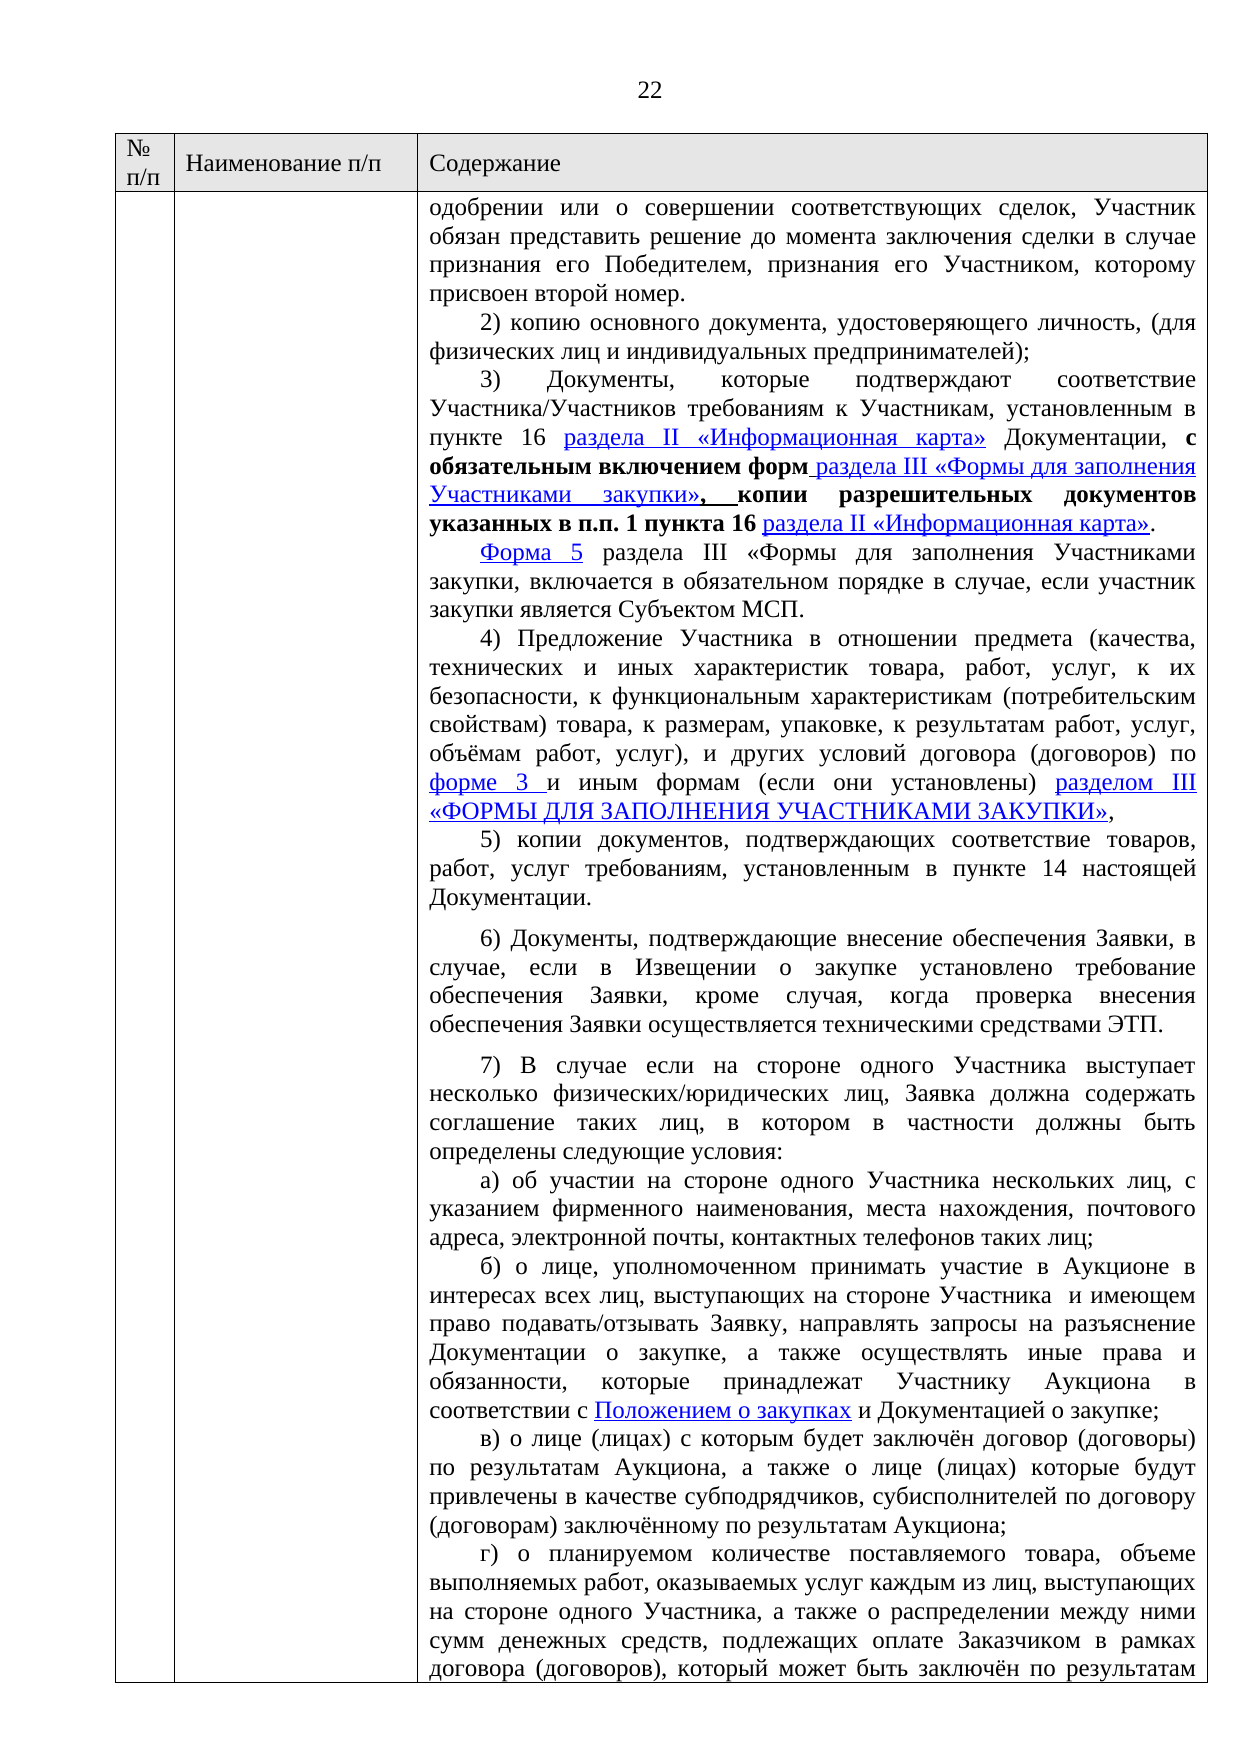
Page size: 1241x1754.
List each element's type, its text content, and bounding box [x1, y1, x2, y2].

table_cell [116, 192, 174, 1682]
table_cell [175, 192, 417, 1682]
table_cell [418, 192, 1207, 1682]
table_header Содержание [418, 134, 1207, 191]
table_header № п/п [116, 134, 174, 191]
table_header Наименование п/п [175, 134, 417, 191]
